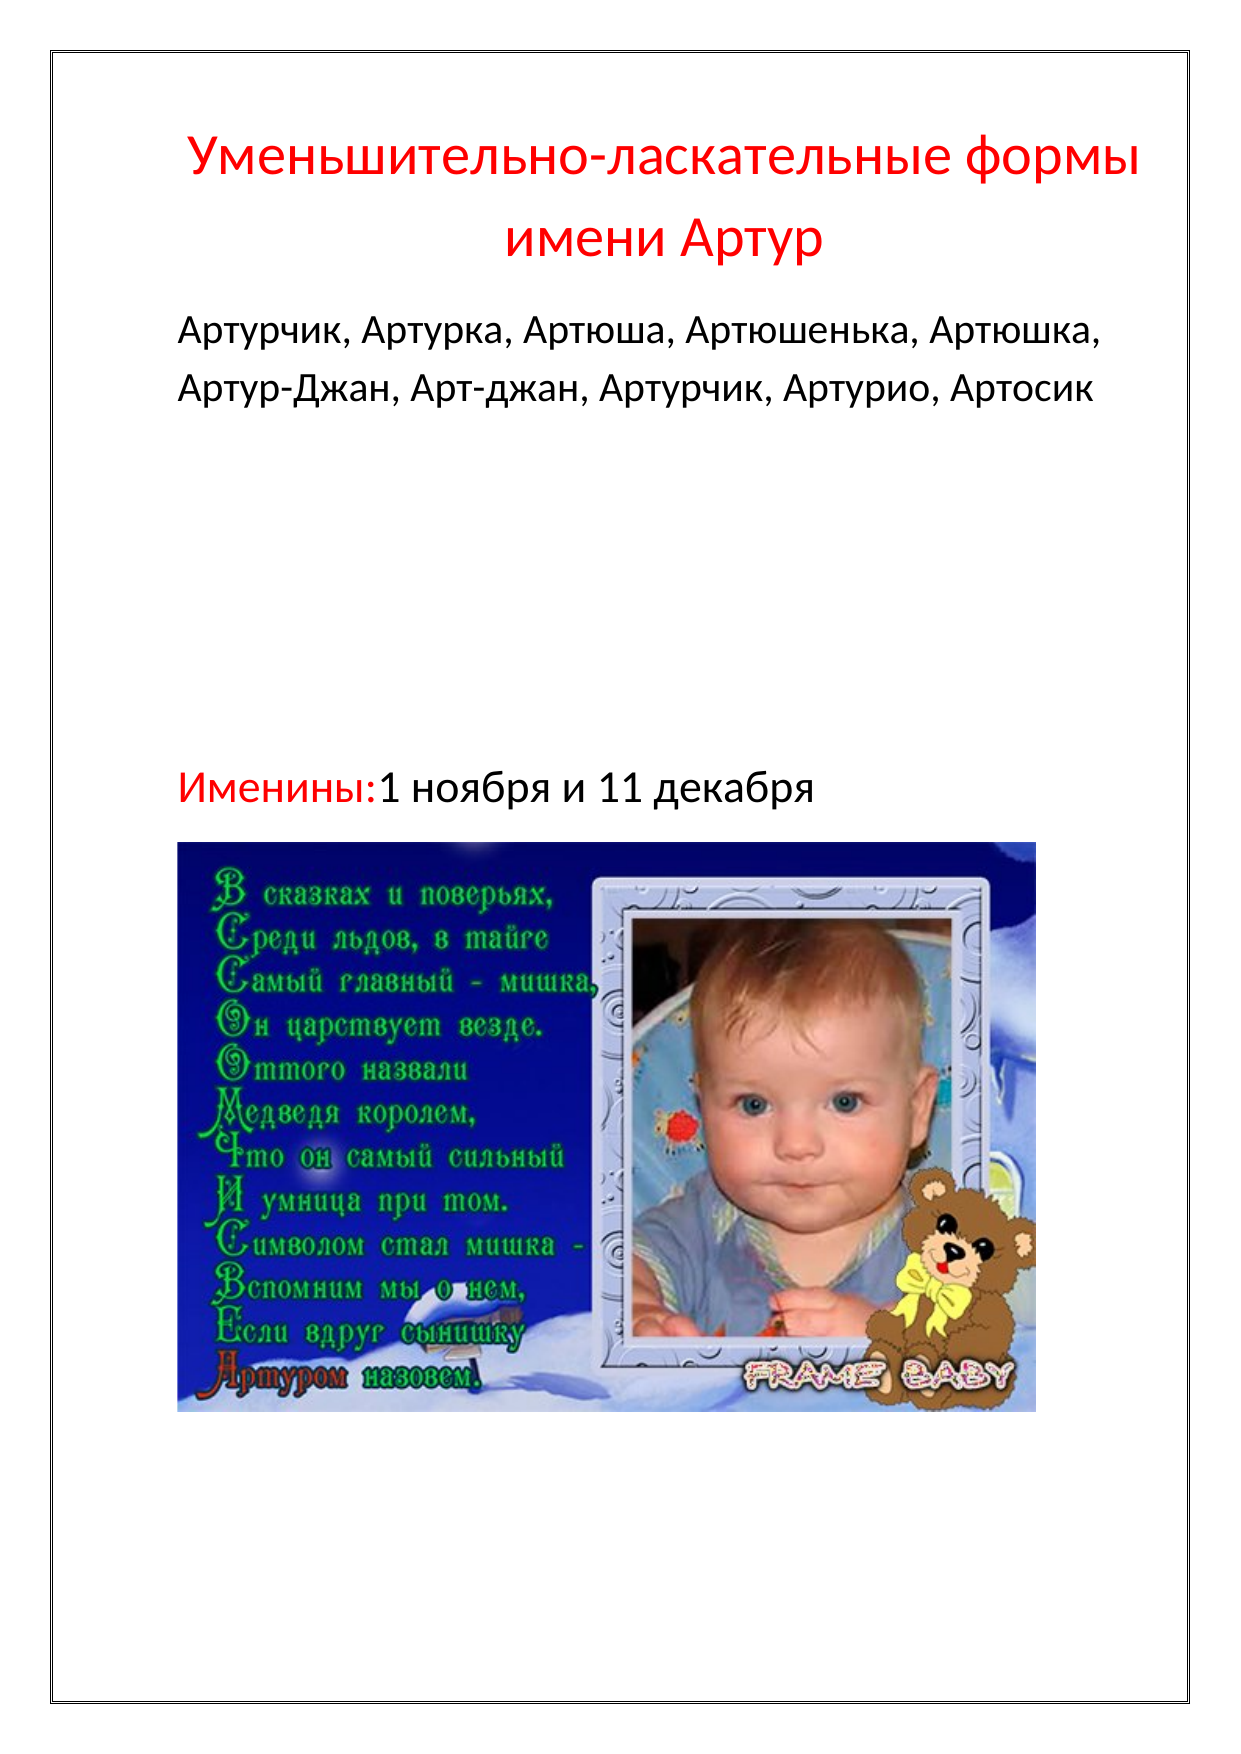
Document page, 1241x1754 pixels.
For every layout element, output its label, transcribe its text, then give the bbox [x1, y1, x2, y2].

text Именины:1 ноября и 11 декабря [177, 678, 1152, 814]
text Уменьшительно-ласкательные формы имени Артур [177, 118, 1152, 271]
text Артурчик, Артурка, Артюша, Артюшенька, Артюшка, Артур-Джан, Арт-джан, Артурчик, Артурио, Артосик [177, 303, 1152, 412]
picture [177, 842, 1036, 1412]
